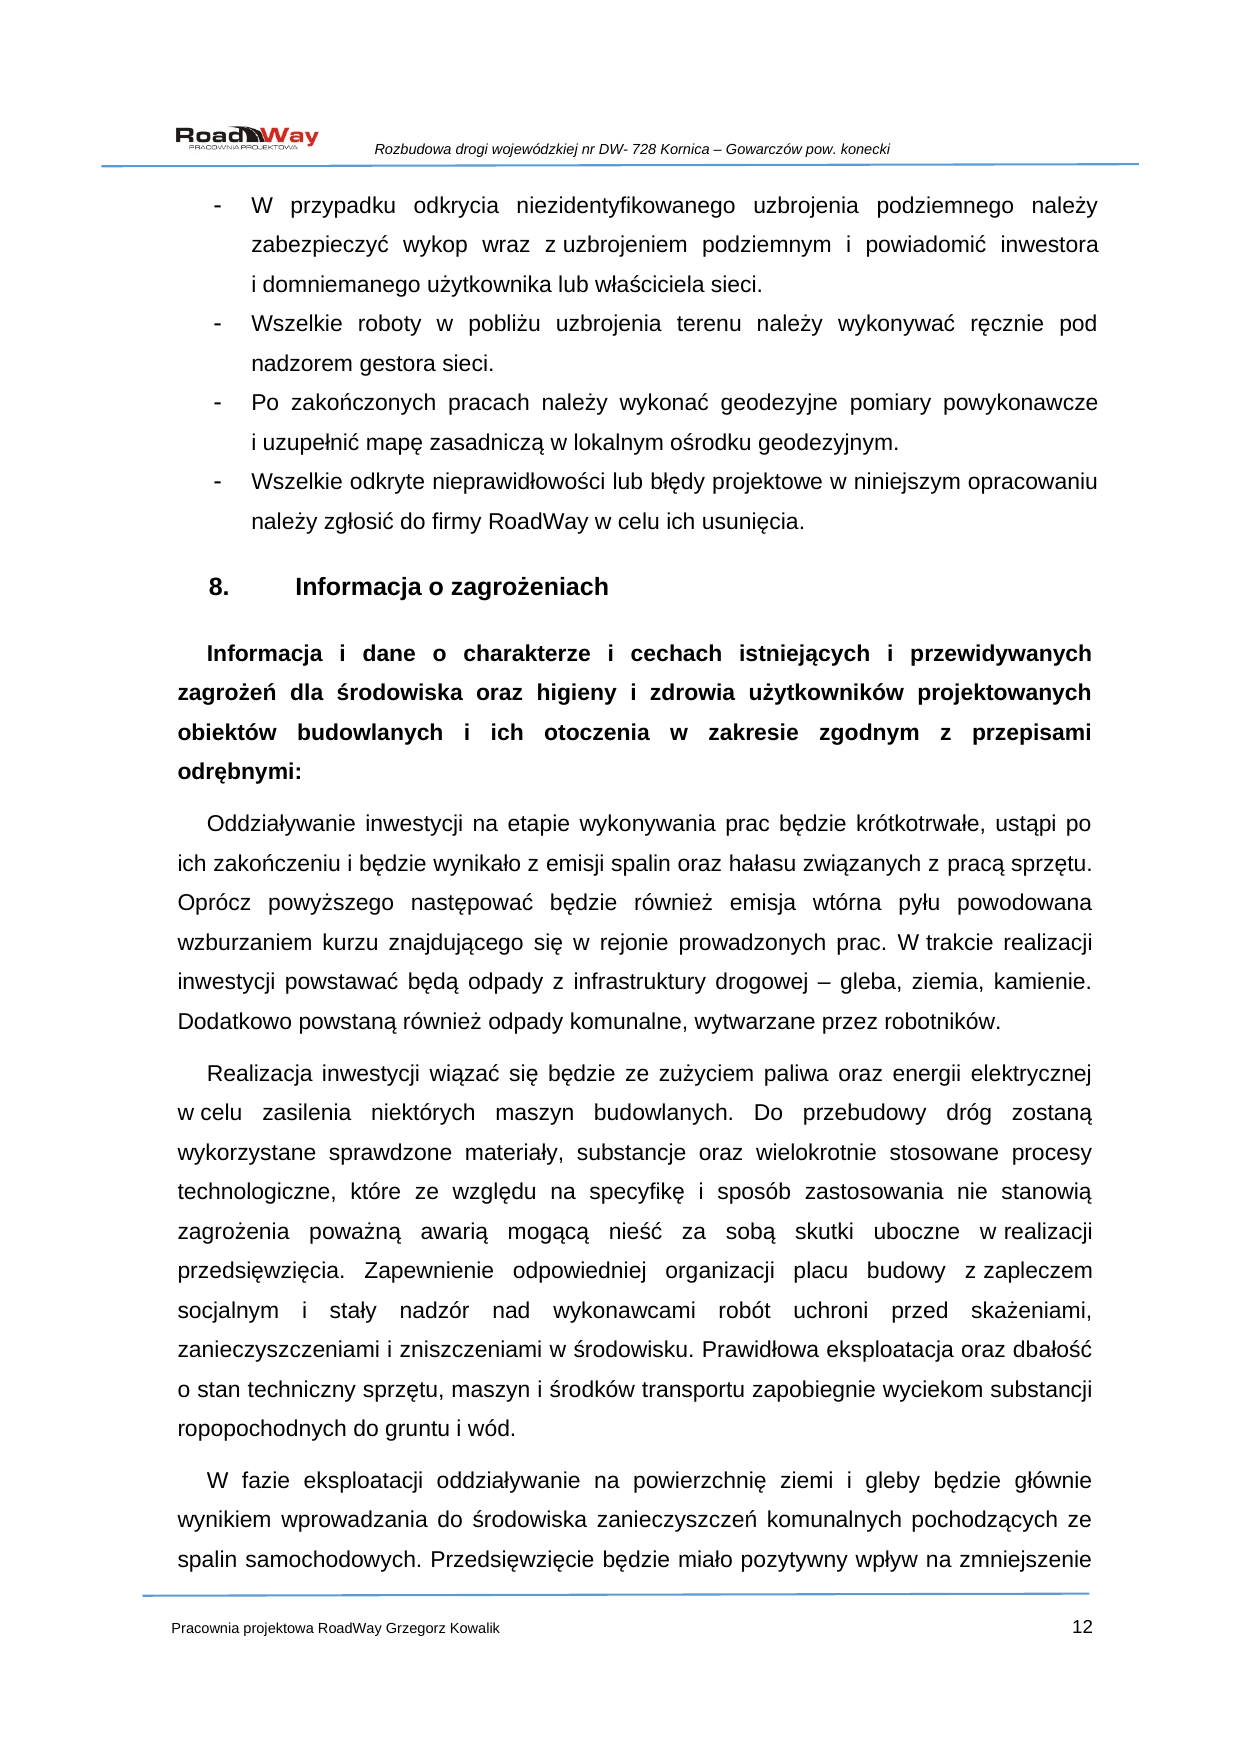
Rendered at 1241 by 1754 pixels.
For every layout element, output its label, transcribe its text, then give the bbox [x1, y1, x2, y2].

text Realizacja inwestycji wiązać się będzie ze zużyciem paliwa oraz energii elektrycznej w celu zasilenia niektórych maszyn budowlanych. Do przebudowy dróg zostaną wykorzystane sprawdzone materiały, substancje oraz wielokrotnie stosowane procesy technologiczne, które ze względu na specyfikę i sposób zastosowania nie stanowią zagrożenia poważną awarią mogącą nieść za sobą skutki uboczne w realizacji przedsięwzięcia. Zapewnienie odpowiedniej organizacji placu budowy z zapleczem socjalnym i stały nadzór nad wykonawcami robót uchroni przed skażeniami, zanieczyszczeniami i zniszczeniami w środowisku. Prawidłowa eksploatacja oraz dbałość o stan techniczny sprzętu, maszyn i środków transportu zapobiegnie wyciekom substancji ropopochodnych do gruntu i wód. [177, 1060, 1093, 1441]
list W przypadku odkrycia niezidentyfikowanego uzbrojenia podziemnego należy zabezpieczyć wykop wraz z uzbrojeniem podziemnym i powiadomić inwestora i domniemanego użytkownika lub właściciela sieci. [213, 192, 1098, 297]
list Wszelkie roboty w pobliżu uzbrojenia terenu należy wykonywać ręcznie pod nadzorem gestora sieci. [213, 310, 1098, 376]
picture [165, 110, 329, 165]
list Po zakończonych pracach należy wykonać geodezyjne pomiary powykonawcze i uzupełnić mapę zasadniczą w lokalnym ośrodku geodezyjnym. [213, 389, 1098, 455]
list Wszelkie odkryte nieprawidłowości lub błędy projektowe w niniejszym opracowaniu należy zgłosić do firmy RoadWay w celu ich usunięcia. [214, 468, 1098, 534]
text Oddziaływanie inwestycji na etapie wykonywania prac będzie krótkotrwałe, ustąpi po ich zakończeniu i będzie wynikało z emisji spalin oraz hałasu związanych z pracą sprzętu. Oprócz powyższego następować będzie również emisja wtórna pyłu powodowana wzburzaniem kurzu znajdującego się w rejonie prowadzonych prac. W trakcie realizacji inwestycji powstawać będą odpady z infrastruktury drogowej – gleba, ziemia, kamienie. Dodatkowo powstaną również odpady komunalne, wytwarzane przez robotników. [177, 810, 1093, 1034]
text Informacja i dane o charakterze i cechach istniejących i przewidywanych zagrożeń dla środowiska oraz higieny i zdrowia użytkowników projektowanych obiektów budowlanych i ich otoczenia w zakresie zgodnym z przepisami odrębnymi: [177, 640, 1093, 785]
text Informacja o zagrożeniach [185, 572, 1093, 601]
